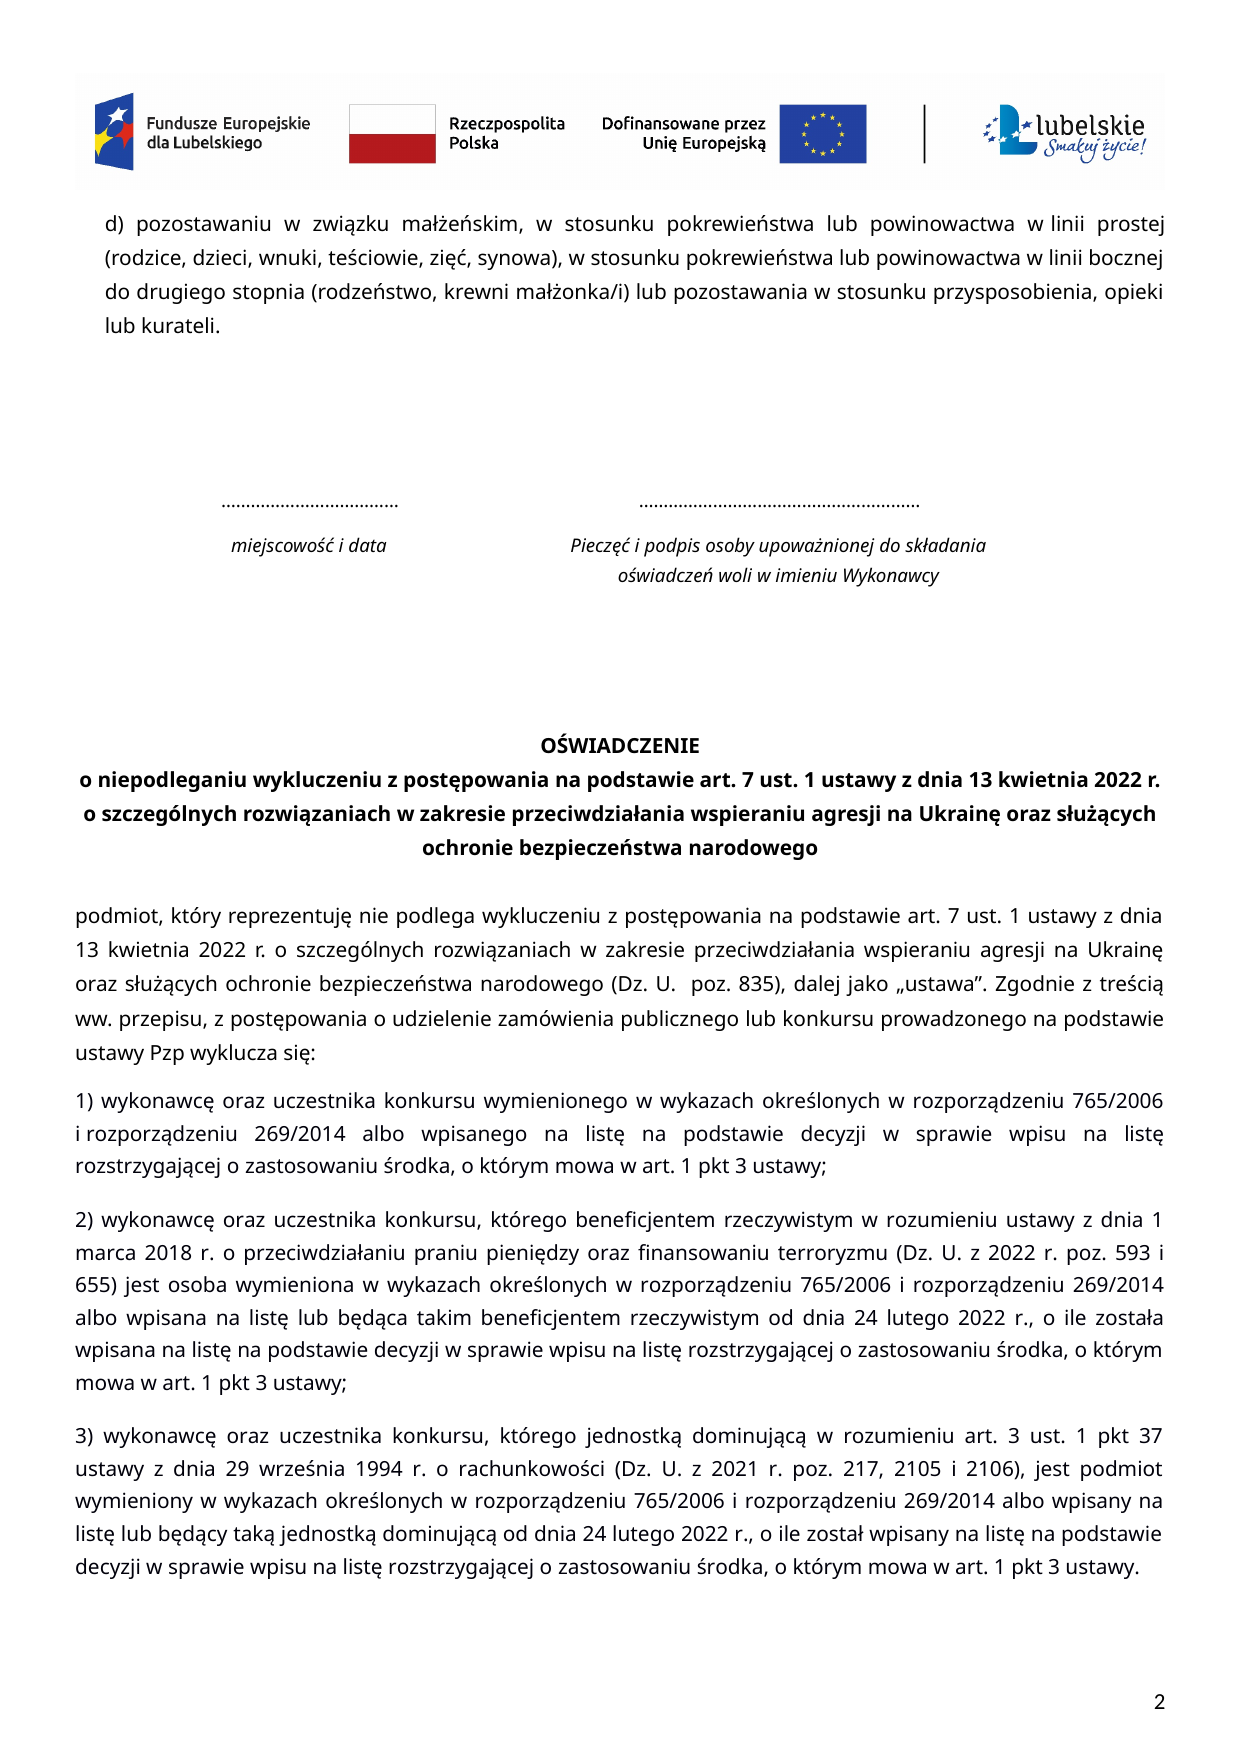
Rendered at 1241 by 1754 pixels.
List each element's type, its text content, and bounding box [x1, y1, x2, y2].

text 3) wykonawcę oraz uczestnika konkursu, którego jednostką dominującą w rozumieniu art. 3 ust. 1 pkt 37 ustawy z dnia 29 września 1994 r. o rachunkowości (Dz. U. z 2021 r. poz. 217, 2105 i 2106), jest podmiot wymieniony w wykazach określonych w rozporządzeniu 765/2006 i rozporządzeniu 269/2014 albo wpisany na listę lub będący taką jednostką dominującą od dnia 24 lutego 2022 r., o ile został wpisany na listę na podstawie decyzji w sprawie wpisu na listę rozstrzygającej o zastosowaniu środka, o którym mowa w art. 1 pkt 3 ustawy. [75, 1421, 1165, 1580]
picture [75, 73, 1166, 190]
text 1) wykonawcę oraz uczestnika konkursu wymienionego w wykazach określonych w rozporządzeniu 765/2006 i rozporządzeniu 269/2014 albo wpisanego na listę na podstawie decyzji w sprawie wpisu na listę rozstrzygającej o zastosowaniu środka, o którym mowa w art. 1 pkt 3 ustawy; [75, 1086, 1165, 1180]
text d) pozostawaniu w związku małżeńskim, w stosunku pokrewieństwa lub powinowactwa w linii prostej (rodzice, dzieci, wnuki, teściowie, zięć, synowa), w stosunku pokrewieństwa lub powinowactwa w linii bocznej do drugiego stopnia (rodzeństwo, krewni małżonka/i) lub pozostawania w stosunku przysposobienia, opieki lub kurateli. [104, 209, 1165, 339]
text o niepodleganiu wykluczeniu z postępowania na podstawie art. 7 ust. 1 ustawy z dnia 13 kwietnia 2022 r. o szczególnych rozwiązaniach w zakresie przeciwdziałania wspieraniu agresji na Ukrainę oraz służących ochronie bezpieczeństwa narodowego [75, 765, 1165, 862]
text 2) wykonawcę oraz uczestnika konkursu, którego beneficjentem rzeczywistym w rozumieniu ustawy z dnia 1 marca 2018 r. o przeciwdziałaniu praniu pieniędzy oraz finansowaniu terroryzmu (Dz. U. z 2022 r. poz. 593 i 655) jest osoba wymieniona w wykazach określonych w rozporządzeniu 765/2006 i rozporządzeniu 269/2014 albo wpisana na listę lub będąca takim beneficjentem rzeczywistym od dnia 24 lutego 2022 r., o ile została wpisana na listę na podstawie decyzji w sprawie wpisu na listę rozstrzygającej o zastosowaniu środka, o którym mowa w art. 1 pkt 3 ustawy; [75, 1205, 1165, 1396]
table_header ………………………………………………… Pieczęć i podpis osoby upoważnionej do składania oświadczeń woli w imieniu Wykonawcy [545, 481, 1014, 614]
text OŚWIADCZENIE [75, 731, 1165, 759]
text podmiot, który reprezentuję nie podlega wykluczeniu z postępowania na podstawie art. 7 ust. 1 ustawy z dnia 13 kwietnia 2022 r. o szczególnych rozwiązaniach w zakresie przeciwdziałania wspieraniu agresji na Ukrainę oraz służących ochronie bezpieczeństwa narodowego (Dz. U. poz. 835), dalej jako „ustawa”. Zgodnie z treścią ww. przepisu, z postępowania o udzielenie zamówienia publicznego lub konkursu prowadzonego na podstawie ustawy Pzp wyklucza się: [75, 901, 1165, 1066]
table_header ……………………………… miejscowość i data [75, 481, 544, 614]
